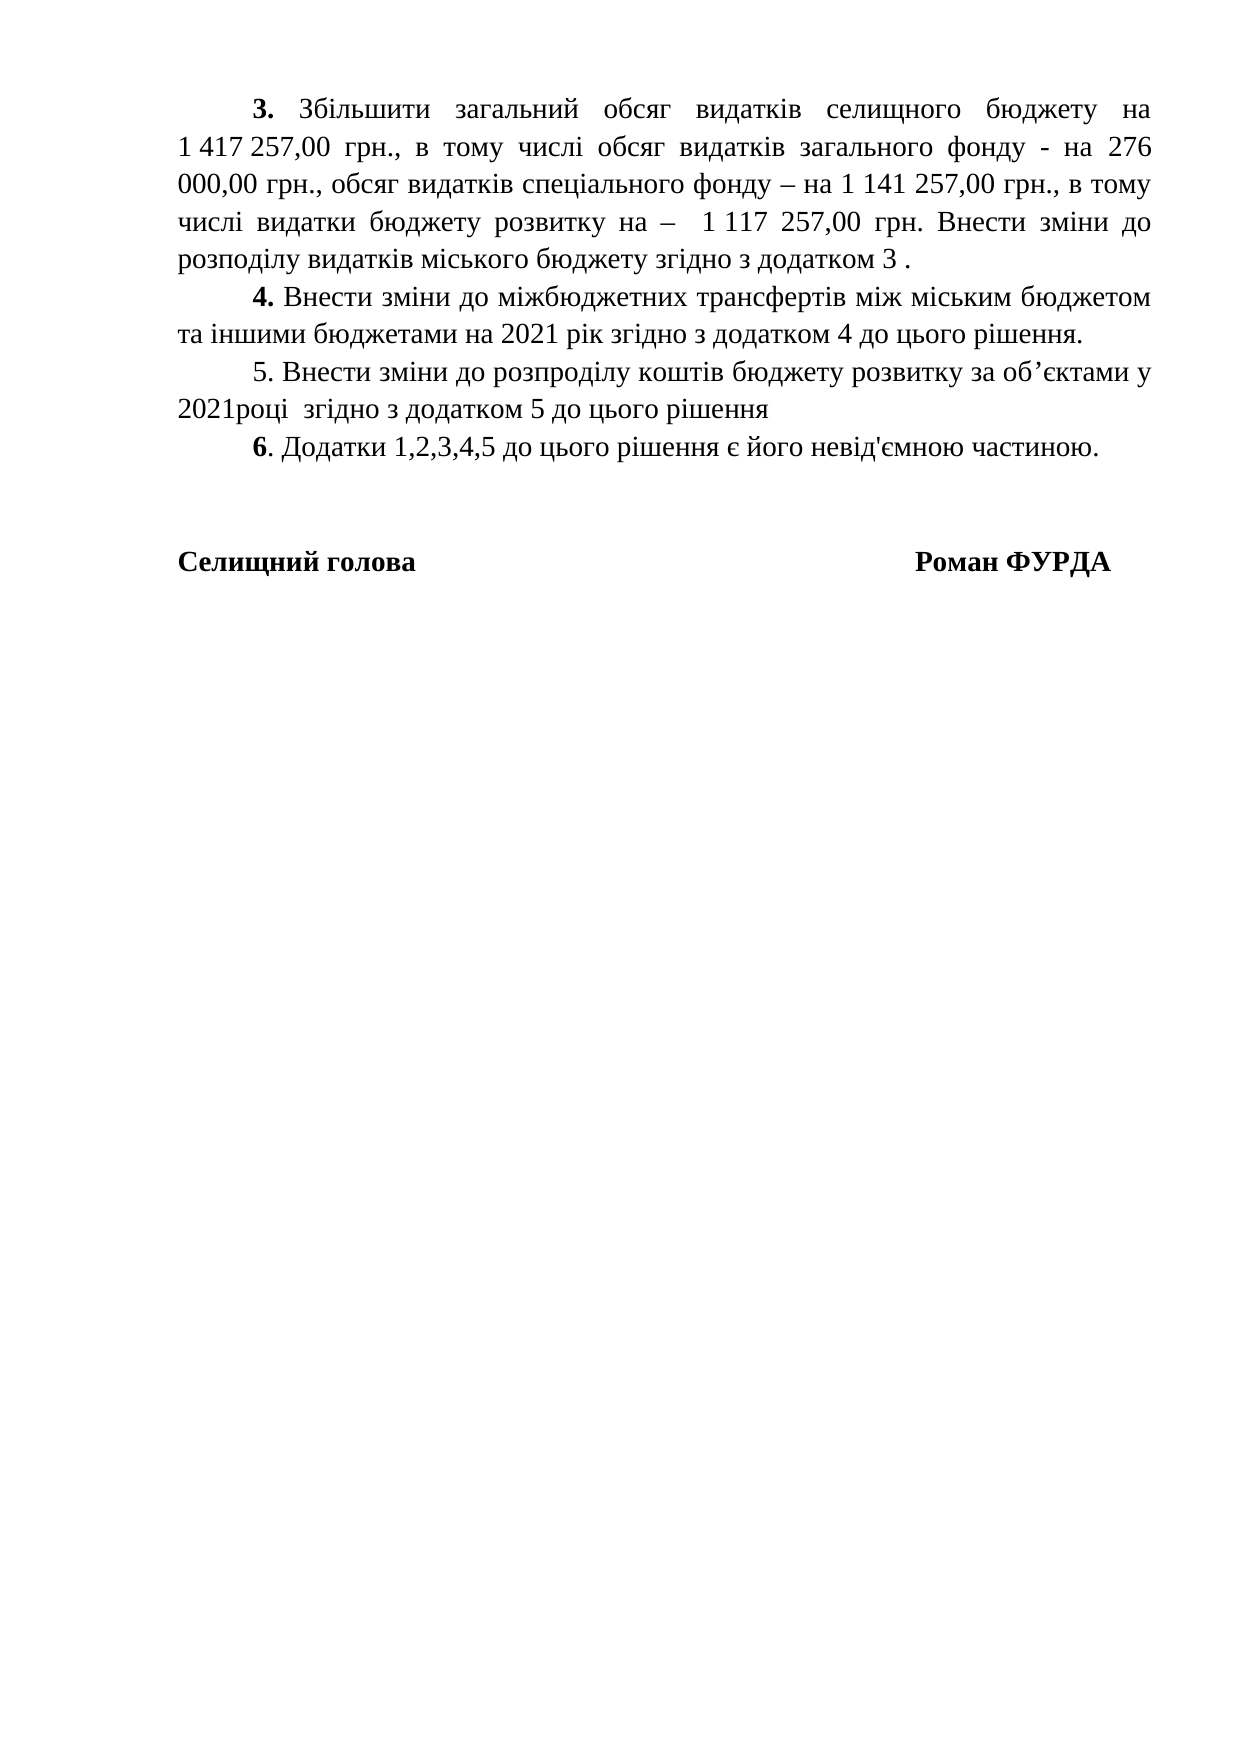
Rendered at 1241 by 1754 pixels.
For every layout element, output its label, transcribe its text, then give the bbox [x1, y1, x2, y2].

text 5. Внести зміни до розпроділу коштів бюджету розвитку за об’єктами у 2021році згідно з додатком 5 до цього рішення [177, 351, 1152, 426]
text Селищний голова Роман ФУРДА [177, 544, 1152, 578]
text 6. Додатки 1,2,3,4,5 до цього рішення є його невід'ємною частиною. [177, 426, 1152, 464]
text 4. Внести зміни до міжбюджетних трансфертів між міським бюджетом та іншими бюджетами на 2021 рік згідно з додатком 4 до цього рішення. [177, 276, 1152, 351]
text 3. Збільшити загальний обсяг видатків селищного бюджету на 1 417 257,00 грн., в тому числі обсяг видатків загального фонду - на 276 000,00 грн., обсяг видатків спеціального фонду – на 1 141 257,00 грн., в тому числі видатки бюджету розвитку на – 1 117 257,00 грн. Внести зміни до розподілу видатків міського бюджету згідно з додатком 3 . [177, 89, 1152, 276]
